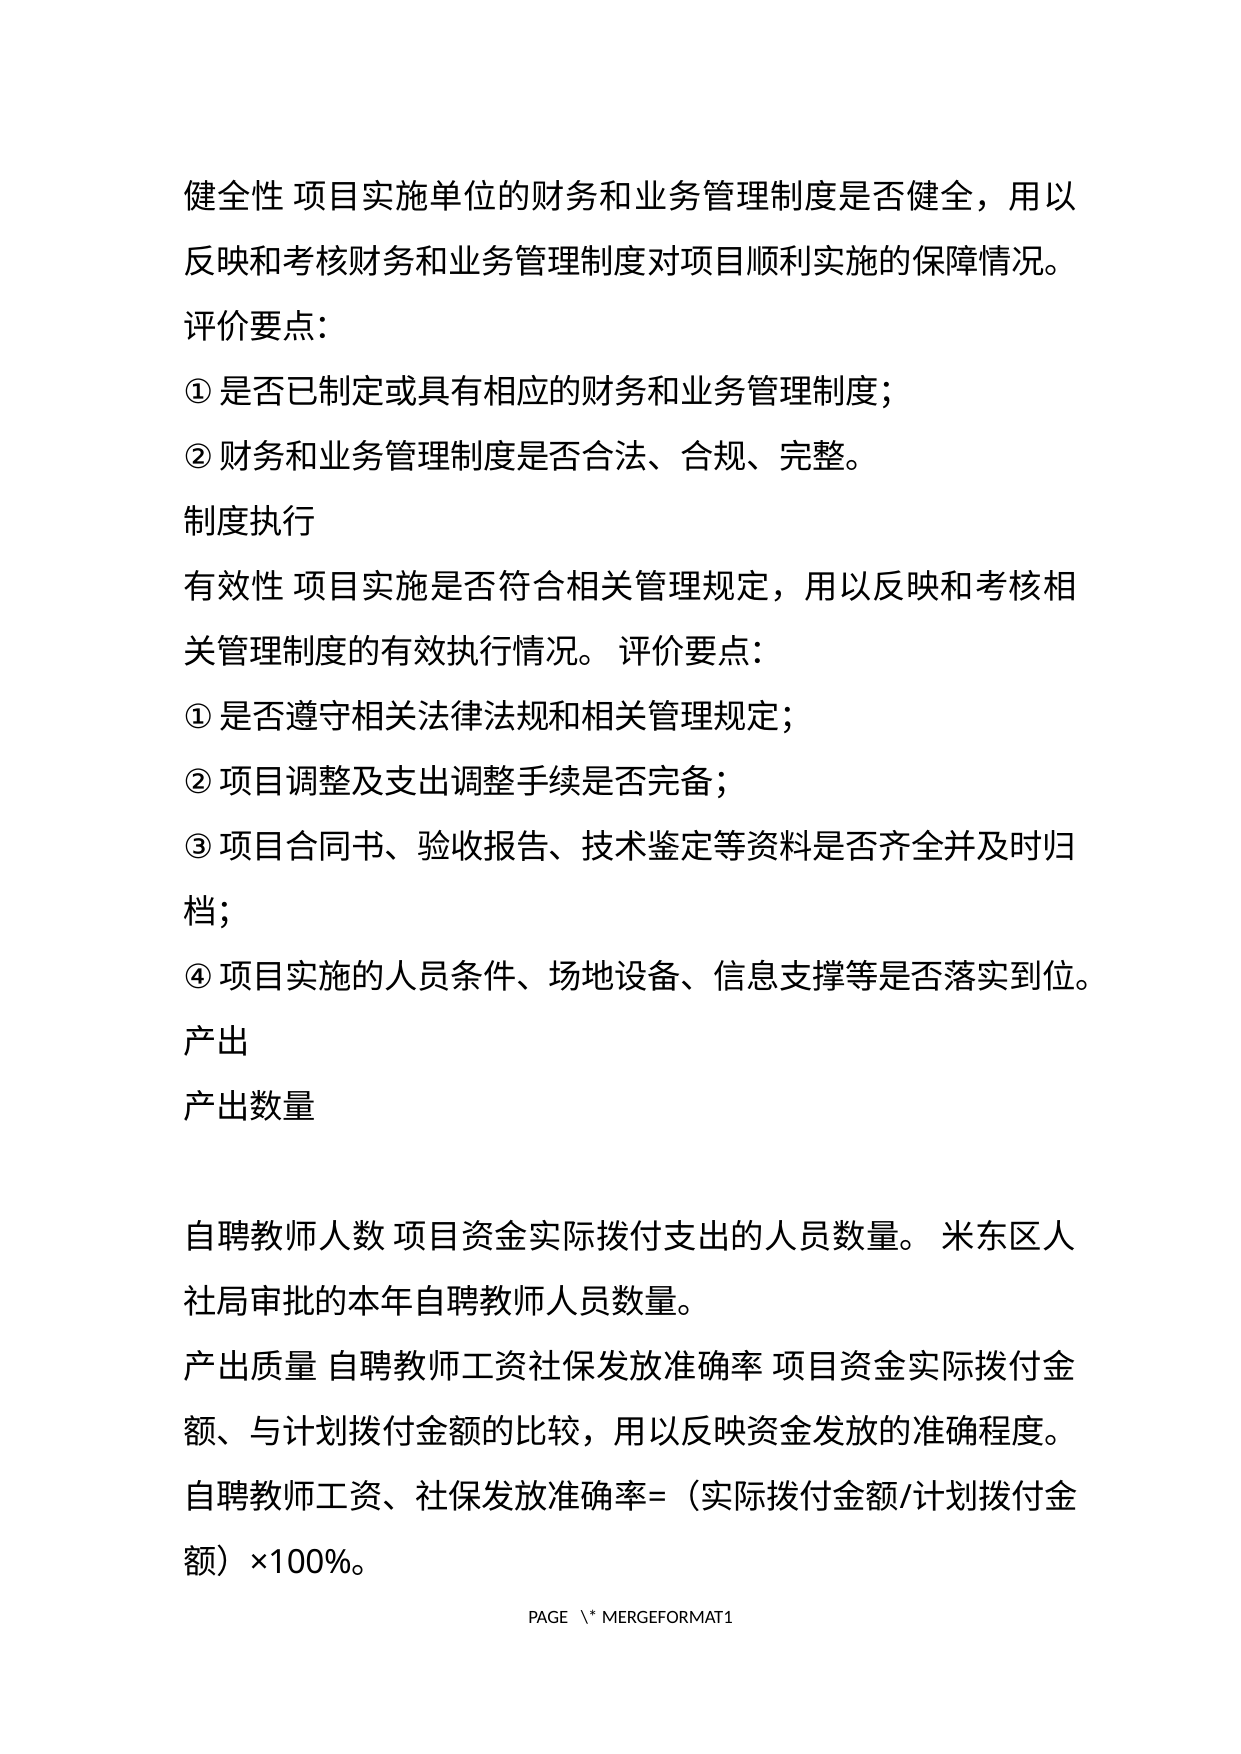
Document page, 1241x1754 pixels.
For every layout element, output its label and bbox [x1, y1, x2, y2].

text [183, 162, 1078, 1592]
